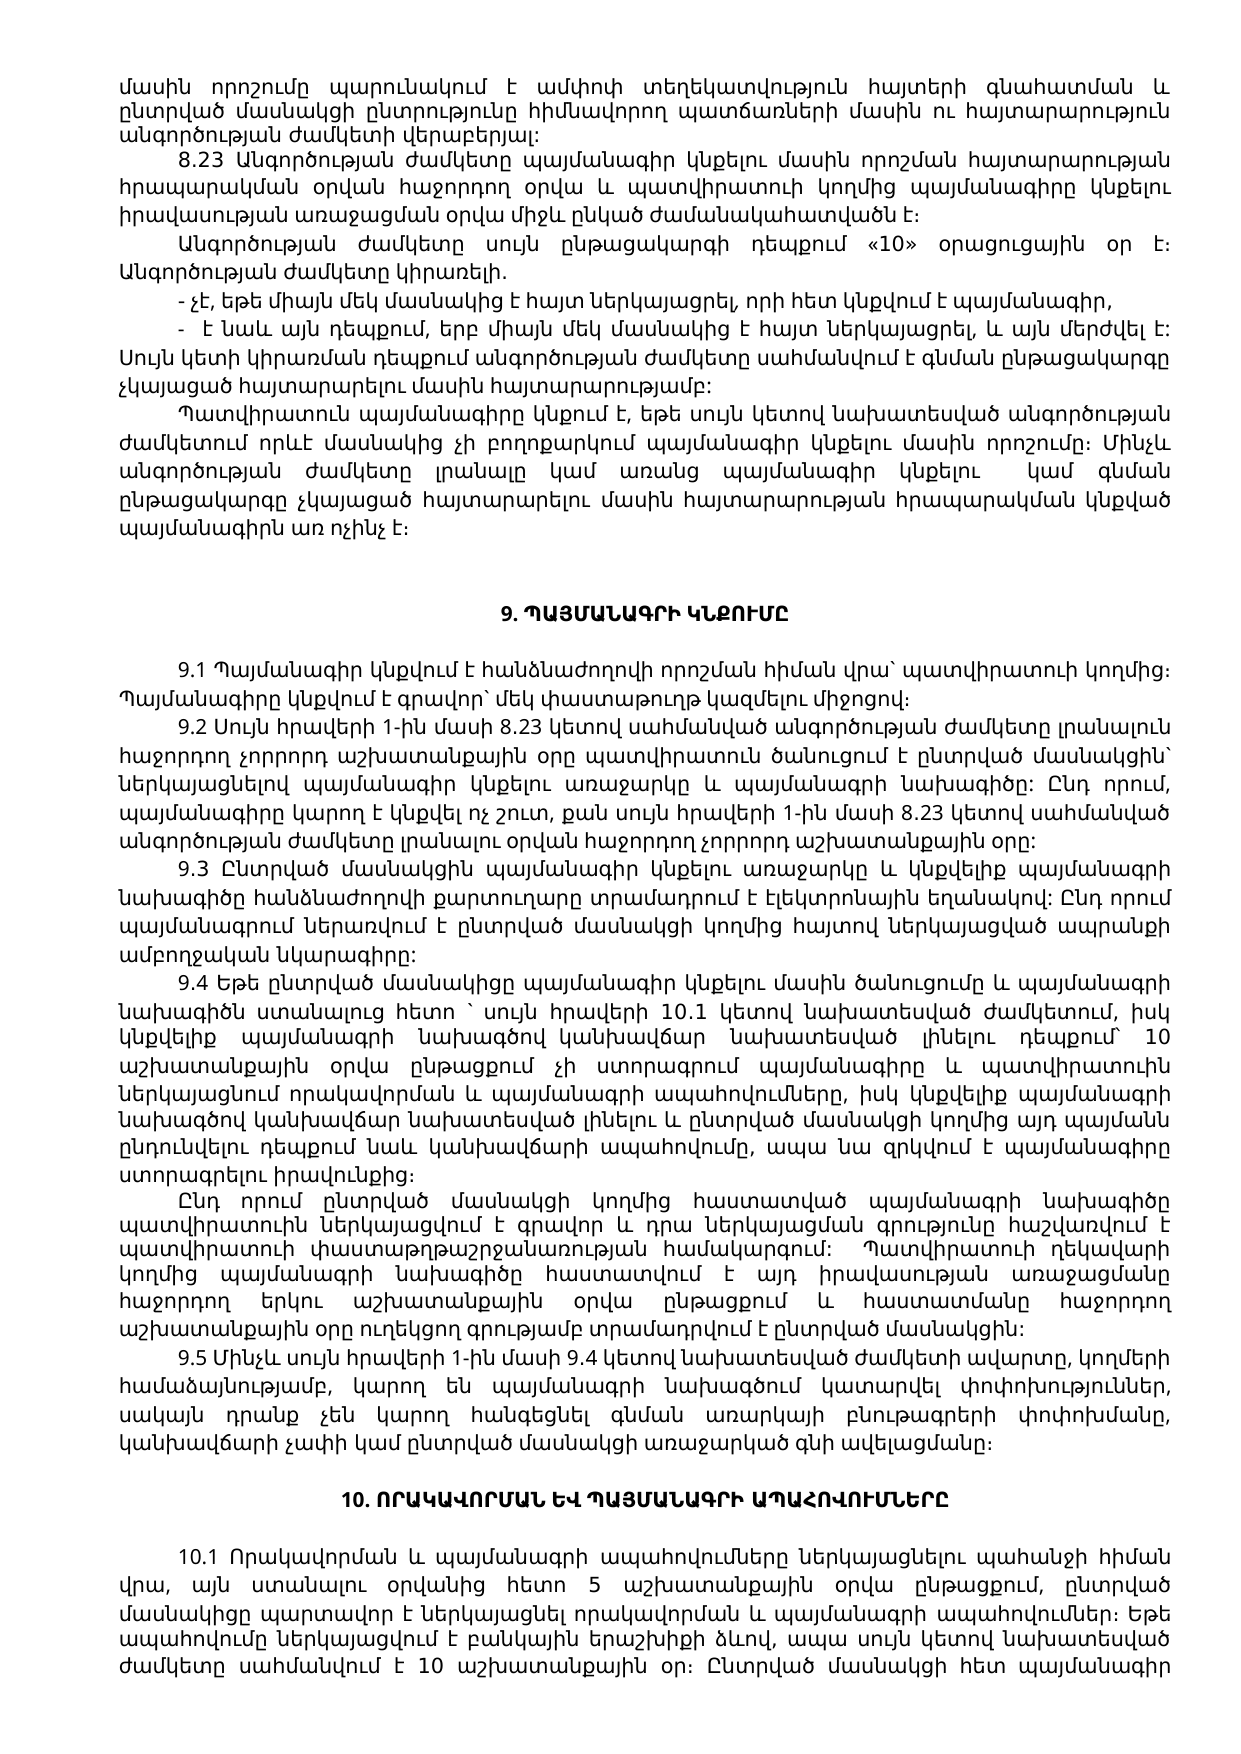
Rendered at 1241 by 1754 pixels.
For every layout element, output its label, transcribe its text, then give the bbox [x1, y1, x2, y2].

text Անգործության ժամկետը սույն ընթացակարգի դեպքում «10» օրացուցային օր է։ Անգործության ժամկետը կիրառելի. [118, 229, 1171, 286]
text 8.23 Անգործության ժամկետը պայմանագիր կնքելու մասին որոշման հայտարարության հրապարակման օրվան հաջորդող օրվա և պատվիրատուի կողմից պայմանագիրը կնքելու իրավասության առաջացման օրվա միջև ընկած ժամանակահատվածն է։ [118, 148, 1171, 229]
text 9.3 Ընտրված մասնակցին պայմանագիր կնքելու առաջարկը և կնքվելիք պայմանագրի նախագիծը հանձնաժողովի քարտուղարը տրամադրում է էլեկտրոնային եղանակով: Ընդ որում պայմանագրում ներառվում է ընտրված մասնակցի կողմից հայտով ներկայացված ապրանքի ամբողջական նկարագիրը: [118, 854, 1171, 968]
text 9. ՊԱՅՄԱՆԱԳՐԻ ԿՆՔՈՒՄԸ [118, 599, 1171, 627]
text 9.2 Սույն հրավերի 1-ին մասի 8.23 կետով սահմանված անգործության ժամկետը լրանալուն հաջորդող չորրորդ աշխատանքային օրը պատվիրատուն ծանուցում է ընտրված մասնակցին` ներկայացնելով պայմանագիր կնքելու առաջարկը և պայմանագրի նախագիծը: Ընդ որում, պայմանագիրը կարող է կնքվել ոչ շուտ, քան սույն հրավերի 1-ին մասի 8.23 կետով սահմանված անգործության ժամկետը լրանալու օրվան հաջորդող չորրորդ աշխատանքային օրը: [118, 712, 1171, 854]
text - չէ, եթե միայն մեկ մասնակից է հայտ ներկայացրել, որի հետ կնքվում է պայմանագիր, [118, 286, 1171, 314]
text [118, 75, 1171, 148]
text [118, 1542, 1171, 1680]
text - է նաև այն դեպքում, երբ միայն մեկ մասնակից է հայտ ներկայացրել, և այն մերժվել է: Սույն կետի կիրառման դեպքում անգործության ժամկետը սահմանվում է գնման ընթացակարգը չկայացած հայտարարելու մասին հայտարարությամբ: [118, 314, 1171, 399]
text 9.4 Եթե ընտրված մասնակիցը պայմանագիր կնքելու մասին ծանուցումը և պայմանագրի նախագիծն ստանալուց հետո ` սույն հրավերի 10․1 կետով նախատեսված ժամկետում, իսկ կնքվելիք պայմանագրի նախագծով կանխավճար նախատեսված լինելու դեպքում՝ 10 աշխատանքային օրվա ընթացքում չի ստորագրում պայմանագիրը և պատվիրատուին ներկայացնում որակավորման և պայմանագրի ապահովումները, իսկ կնքվելիք պայմանագրի նախագծով կանխավճար նախատեսված լինելու և ընտրված մասնակցի կողմից այդ պայմանն ընդունվելու դեպքում նաև կանխավճարի ապահովումը, ապա նա զրկվում է պայմանագիրը ստորագրելու իրավունքից։ [118, 968, 1171, 1189]
text 9.1 Պայմանագիր կնքվում է հանձնաժողովի որոշման հիման վրա` պատվիրատուի կողմից։ Պայմանագիրը կնքվում է գրավոր` մեկ փաստաթուղթ կազմելու միջոցով։ [118, 656, 1171, 712]
text Ընդ որում ընտրված մասնակցի կողմից հաստատված պայմանագրի նախագիծը պատվիրատուին ներկայացվում է գրավոր և դրա ներկայացման գրությունը հաշվառվում է պատվիրատուի փաստաթղթաշրջանառության համակարգում: Պատվիրատուի ղեկավարի կողմից պայմանագրի նախագիծը հաստատվում է այդ իրավասության առաջացմանը հաջորդող երկու աշխատանքային օրվա ընթացքում և հաստատմանը հաջորդող աշխատանքային օրը ուղեկցող գրությամբ տրամադրվում է ընտրված մասնակցին: [118, 1189, 1171, 1343]
text 9.5 Մինչև սույն հրավերի 1-ին մասի 9.4 կետով նախատեսված ժամկետի ավարտը, կողմերի համաձայնությամբ, կարող են պայմանագրի նախագծում կատարվել փոփոխություններ, սակայն դրանք չեն կարող հանգեցնել գնման առարկայի բնութագրերի փոփոխմանը, կանխավճարի չափի կամ ընտրված մասնակցի առաջարկած գնի ավելացմանը։ [118, 1343, 1171, 1457]
text 10. ՈՐԱԿԱՎՈՐՄԱՆ ԵՎ ՊԱՅՄԱՆԱԳՐԻ ԱՊԱՀՈՎՈՒՄՆԵՐԸ [118, 1485, 1171, 1513]
text Պատվիրատուն պայմանագիրը կնքում է, եթե սույն կետով նախատեսված անգործության ժամկետում որևէ մասնակից չի բողոքարկում պայմանագիր կնքելու մասին որոշումը։ Մինչև անգործության ժամկետը լրանալը կամ առանց պայմանագիր կնքելու կամ գնման ընթացակարգը չկայացած հայտարարելու մասին հայտարարության հրապարակման կնքված պայմանագիրն առ ոչինչ է։ [118, 399, 1171, 542]
